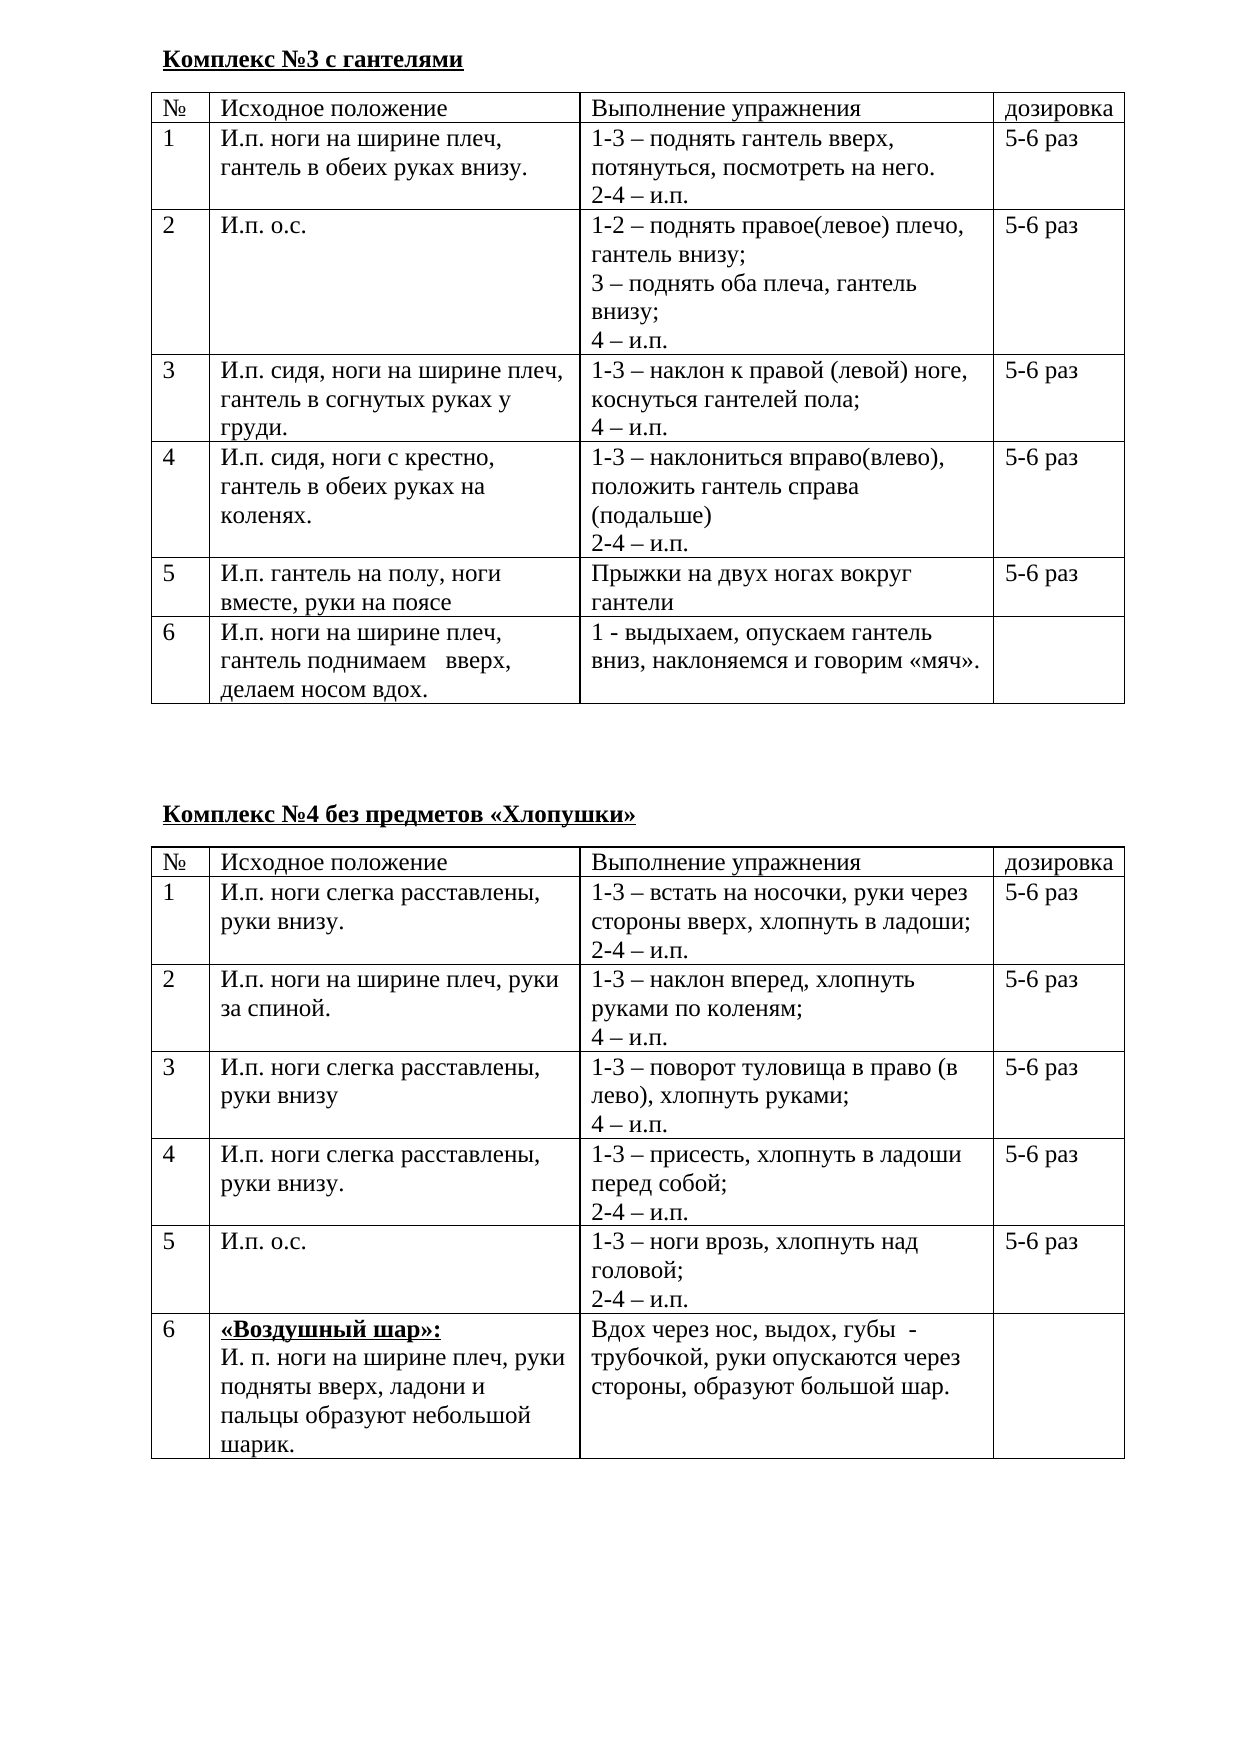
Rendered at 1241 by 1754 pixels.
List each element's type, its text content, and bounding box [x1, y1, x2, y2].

table_cell 6 [152, 617, 209, 703]
table_cell 5-6 раз [994, 1139, 1124, 1225]
table_cell И.п. ноги слегка расставлены, руки внизу. [210, 877, 579, 963]
table_cell Вдох через нос, выдох, губы - трубочкой, руки опускаются через стороны, образуют большой шар. [581, 1314, 993, 1457]
text Комплекс №4 без предметов «Хлопушки» [162, 799, 1152, 827]
table_cell 5 [152, 1226, 209, 1313]
table_header Исходное положение [210, 93, 579, 122]
table_cell И.п. гантель на полу, ноги вместе, руки на поясе [210, 558, 579, 616]
table_cell И.п. сидя, ноги на ширине плеч, гантель в согнутых руках у груди. [210, 355, 579, 441]
table_cell И.п. о.с. [210, 1226, 579, 1313]
table_cell 5-6 раз [994, 355, 1124, 441]
table_cell И.п. сидя, ноги с крестно, гантель в обеих руках на коленях. [210, 442, 579, 557]
table_cell 4 [152, 1139, 209, 1225]
table_header Выполнение упражнения [581, 848, 993, 876]
table_cell И.п. ноги на ширине плеч, гантель поднимаем вверх, делаем носом вдох. [210, 617, 579, 703]
table_header дозировка [994, 848, 1124, 876]
table_cell 1-3 – ноги врозь, хлопнуть над головой; 2-4 – и.п. [581, 1226, 993, 1313]
table_cell 3 [152, 355, 209, 441]
table_cell 5-6 раз [994, 558, 1124, 616]
table_header № [152, 93, 209, 122]
table_cell 6 [152, 1314, 209, 1457]
table_header дозировка [994, 93, 1124, 122]
table_cell И.п. ноги слегка расставлены, руки внизу. [210, 1139, 579, 1225]
table_header Выполнение упражнения [581, 93, 993, 122]
table_cell 5-6 раз [994, 1226, 1124, 1313]
table_cell [994, 617, 1124, 703]
table_cell 1 [152, 877, 209, 963]
table_cell 5-6 раз [994, 965, 1124, 1051]
table_cell И.п. о.с. [210, 210, 579, 354]
table_cell 2 [152, 965, 209, 1051]
table_cell [994, 1314, 1124, 1457]
table_cell И.п. ноги на ширине плеч, руки за спиной. [210, 965, 579, 1051]
table_cell 3 [152, 1052, 209, 1138]
table_cell 1-3 – наклон вперед, хлопнуть руками по коленям; 4 – и.п. [581, 965, 993, 1051]
table_cell «Воздушный шар»: И. п. ноги на ширине плеч, руки подняты вверх, ладони и пальцы образуют небольшой шарик. [210, 1314, 579, 1457]
table_cell 1-2 – поднять правое(левое) плечо, гантель внизу; 3 – поднять оба плеча, гантель внизу; 4 – и.п. [581, 210, 993, 354]
table_cell 1-3 – наклон к правой (левой) ноге, коснуться гантелей пола; 4 – и.п. [581, 355, 993, 441]
table_cell И.п. ноги на ширине плеч, гантель в обеих руках внизу. [210, 123, 579, 209]
table_cell 1-3 – присесть, хлопнуть в ладоши перед собой; 2-4 – и.п. [581, 1139, 993, 1225]
table_cell 5-6 раз [994, 877, 1124, 963]
table_cell 4 [152, 442, 209, 557]
table_cell Прыжки на двух ногах вокруг гантели [581, 558, 993, 616]
table_cell 1-3 – встать на носочки, руки через стороны вверх, хлопнуть в ладоши; 2-4 – и.п. [581, 877, 993, 963]
table_cell 5-6 раз [994, 1052, 1124, 1138]
table_cell 5-6 раз [994, 442, 1124, 557]
table_header № [152, 848, 209, 876]
table_cell 1-3 – поднять гантель вверх, потянуться, посмотреть на него. 2-4 – и.п. [581, 123, 993, 209]
table_cell И.п. ноги слегка расставлены, руки внизу [210, 1052, 579, 1138]
table_cell 1 [152, 123, 209, 209]
table_cell 1-3 – поворот туловища в право (в лево), хлопнуть руками; 4 – и.п. [581, 1052, 993, 1138]
table_cell 5 [152, 558, 209, 616]
table_cell 5-6 раз [994, 123, 1124, 209]
table_header Исходное положение [210, 848, 579, 876]
table_cell 2 [152, 210, 209, 354]
table_cell 1 - выдыхаем, опускаем гантель вниз, наклоняемся и говорим «мяч». [581, 617, 993, 703]
text Комплекс №3 с гантелями [162, 44, 1152, 73]
table_cell 5-6 раз [994, 210, 1124, 354]
table_cell 1-3 – наклониться вправо(влево), положить гантель справа (подальше) 2-4 – и.п. [581, 442, 993, 557]
